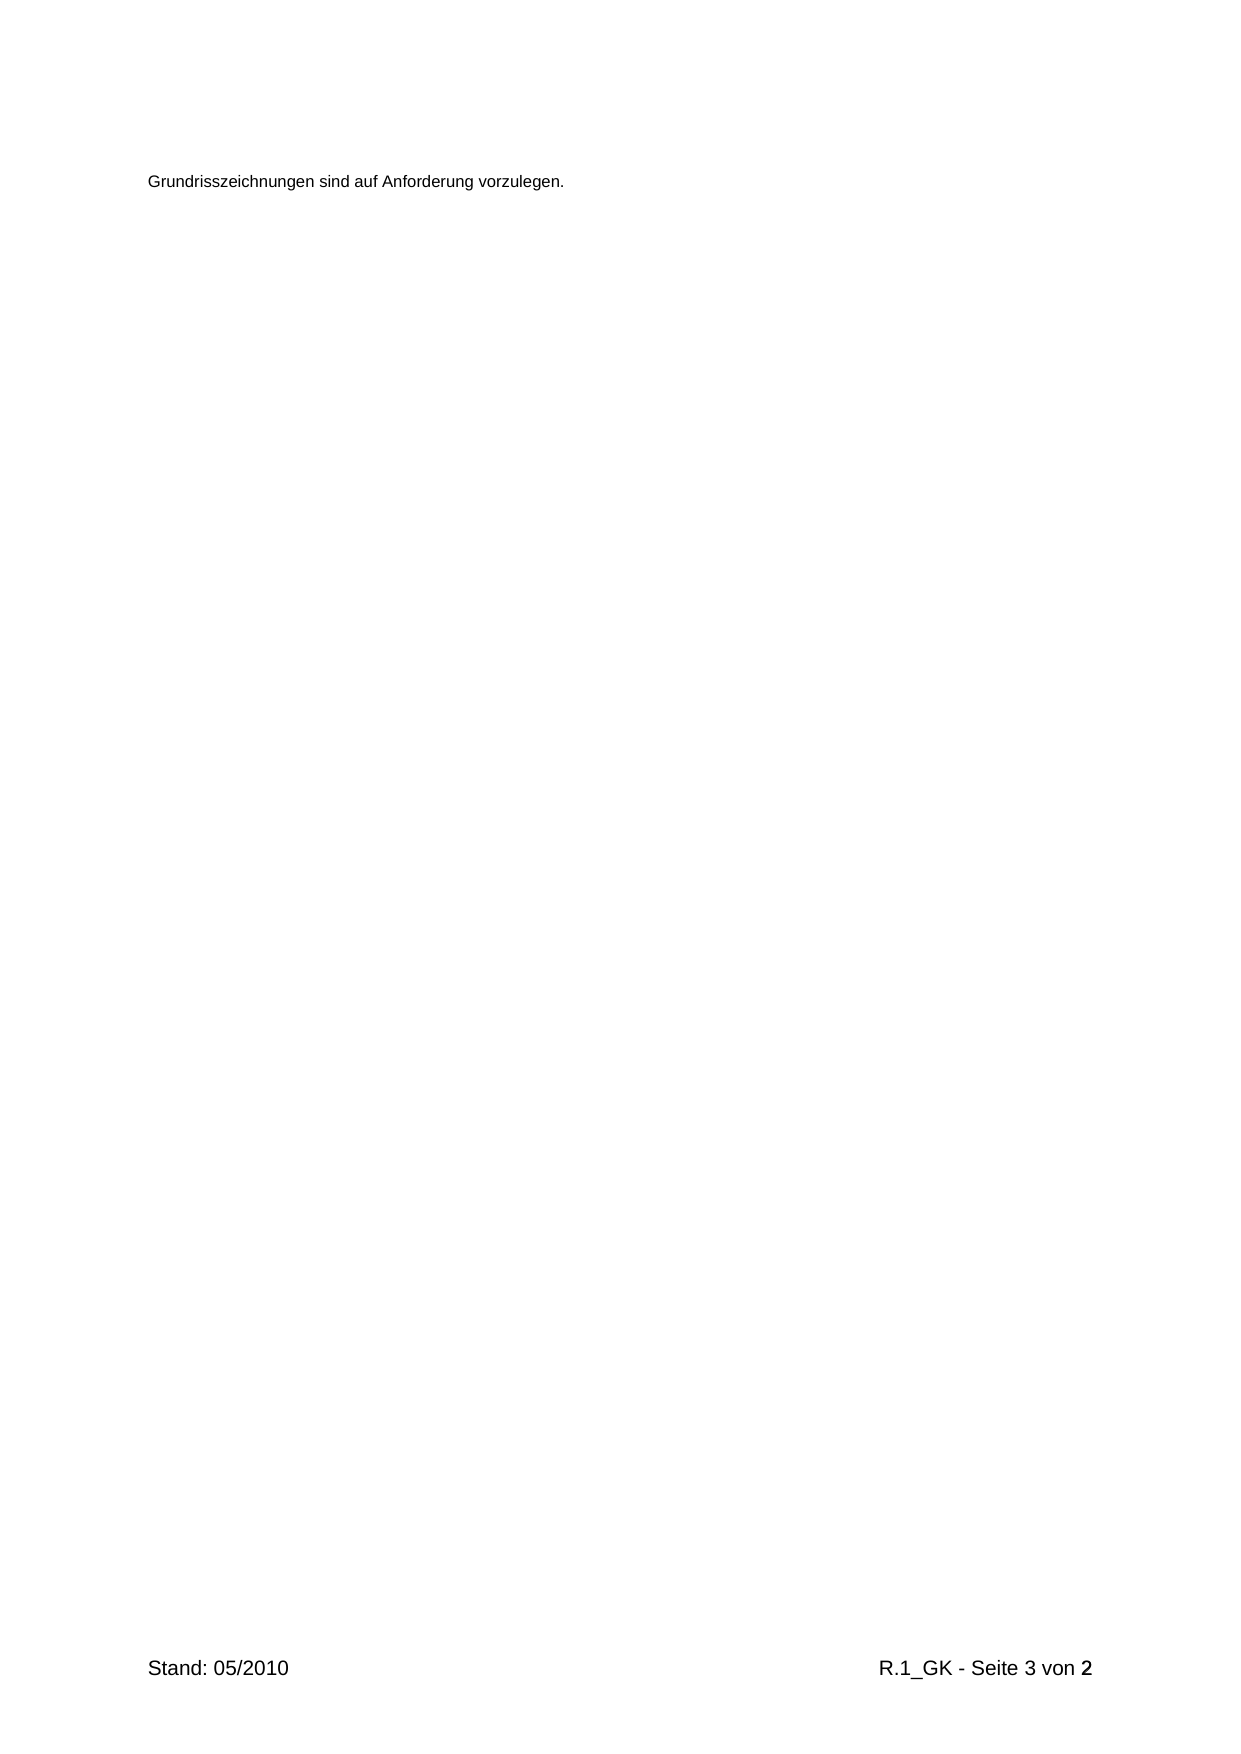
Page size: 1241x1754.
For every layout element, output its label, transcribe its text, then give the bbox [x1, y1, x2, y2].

text Grundrisszeichnungen sind auf Anforderung vorzulegen. [148, 172, 1093, 191]
